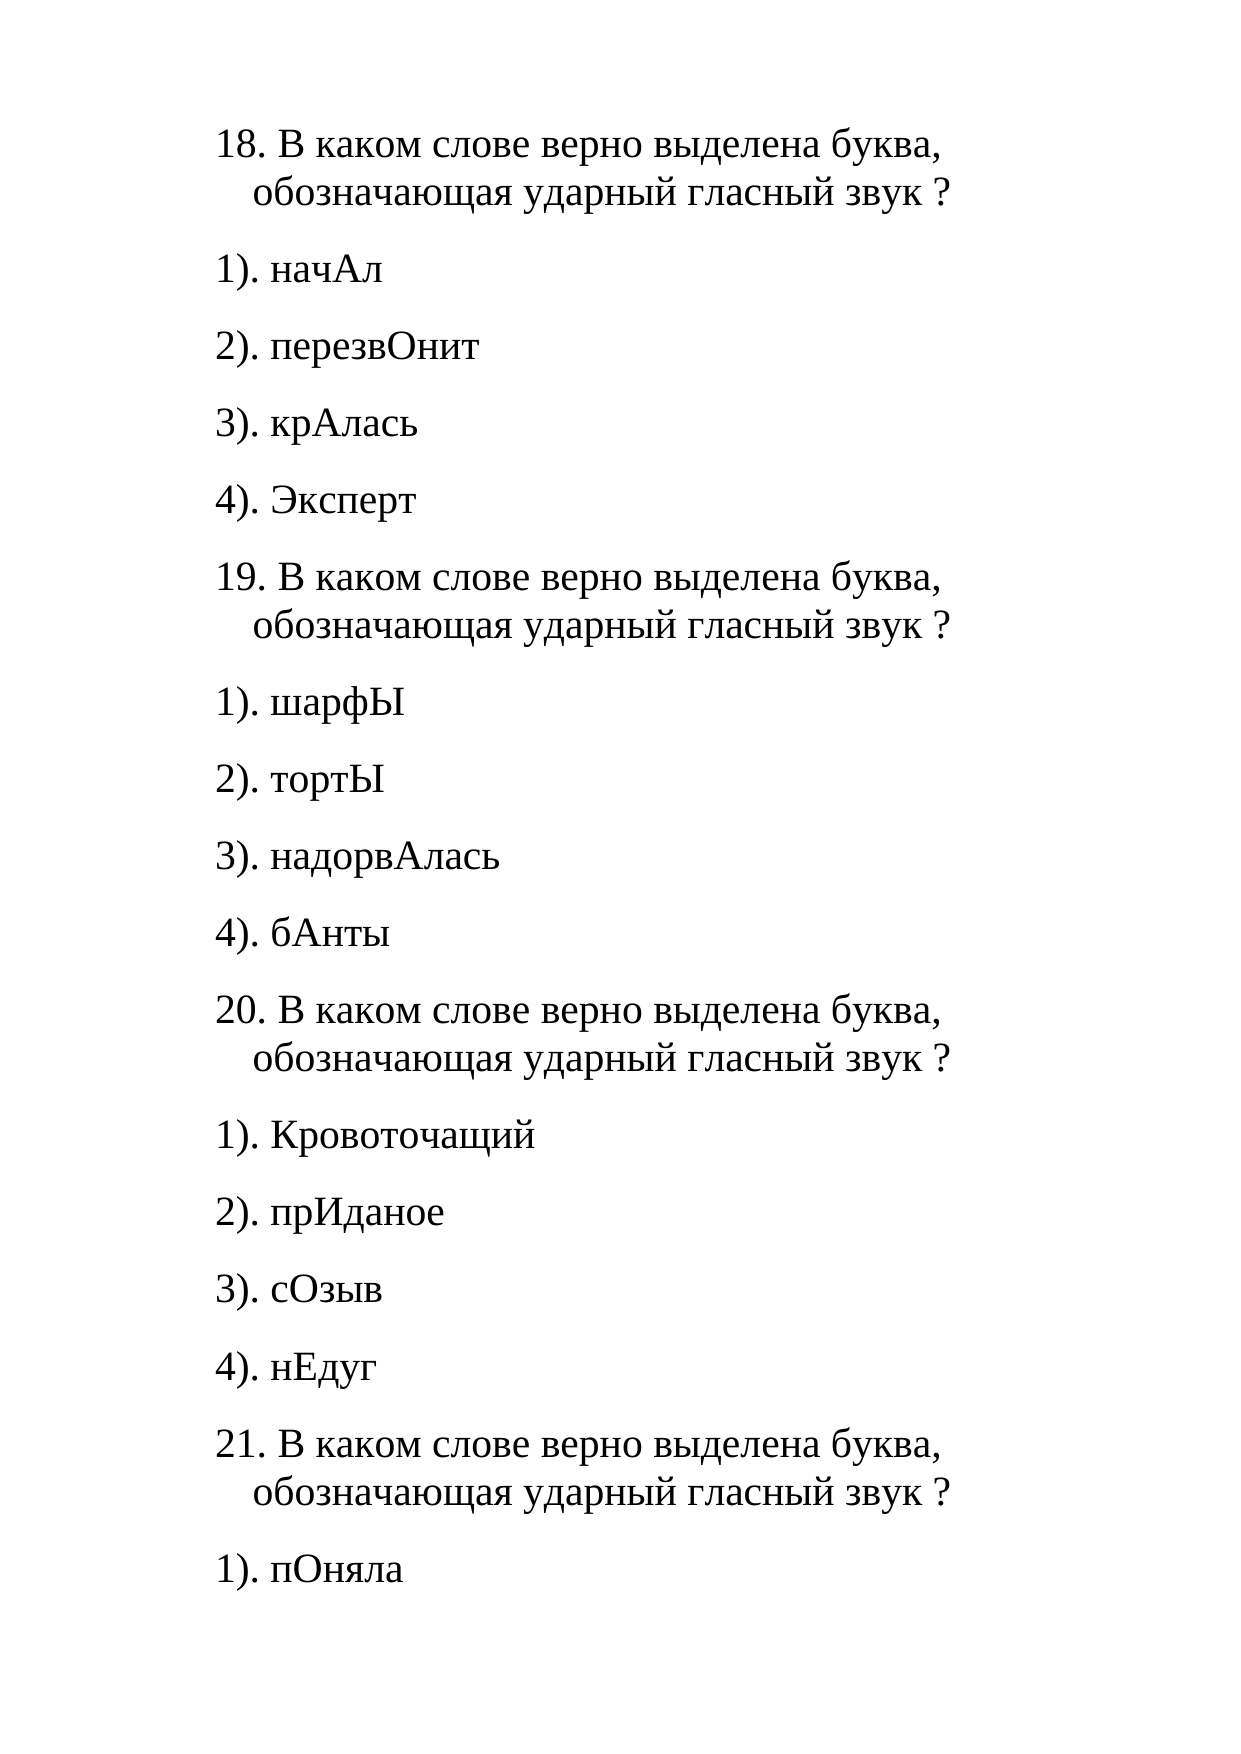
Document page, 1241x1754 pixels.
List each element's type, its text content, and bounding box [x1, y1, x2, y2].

text 1). пОняла [215, 1543, 1152, 1591]
text 4). Эксперт [215, 474, 1152, 522]
text 19.​ В каком слове верно выделена буква, обозначающая ударный гласный звук ? [215, 551, 1152, 647]
text 4). нЕдуг [215, 1341, 1152, 1389]
text 21.​ В каком слове верно выделена буква, обозначающая ударный гласный звук ? [215, 1418, 1152, 1514]
text 3). надорвАлась [215, 831, 1152, 878]
text 20.​ В каком слове верно выделена буква, обозначающая ударный гласный звук ? [215, 985, 1152, 1081]
text 1). шарфЫ [215, 676, 1152, 724]
text 1). Кровоточащий [215, 1110, 1152, 1158]
text 4). бАнты [215, 908, 1152, 956]
text 2). прИданое [215, 1187, 1152, 1235]
text 18.​ В каком слове верно выделена буква, обозначающая ударный гласный звук ? [215, 118, 1152, 214]
text 1). начАл [215, 243, 1152, 291]
text 3). крАлась [215, 397, 1152, 445]
text 3). сОзыв [215, 1264, 1152, 1312]
text 2). тортЫ [215, 753, 1152, 801]
text 2). перезвОнит [215, 320, 1152, 368]
